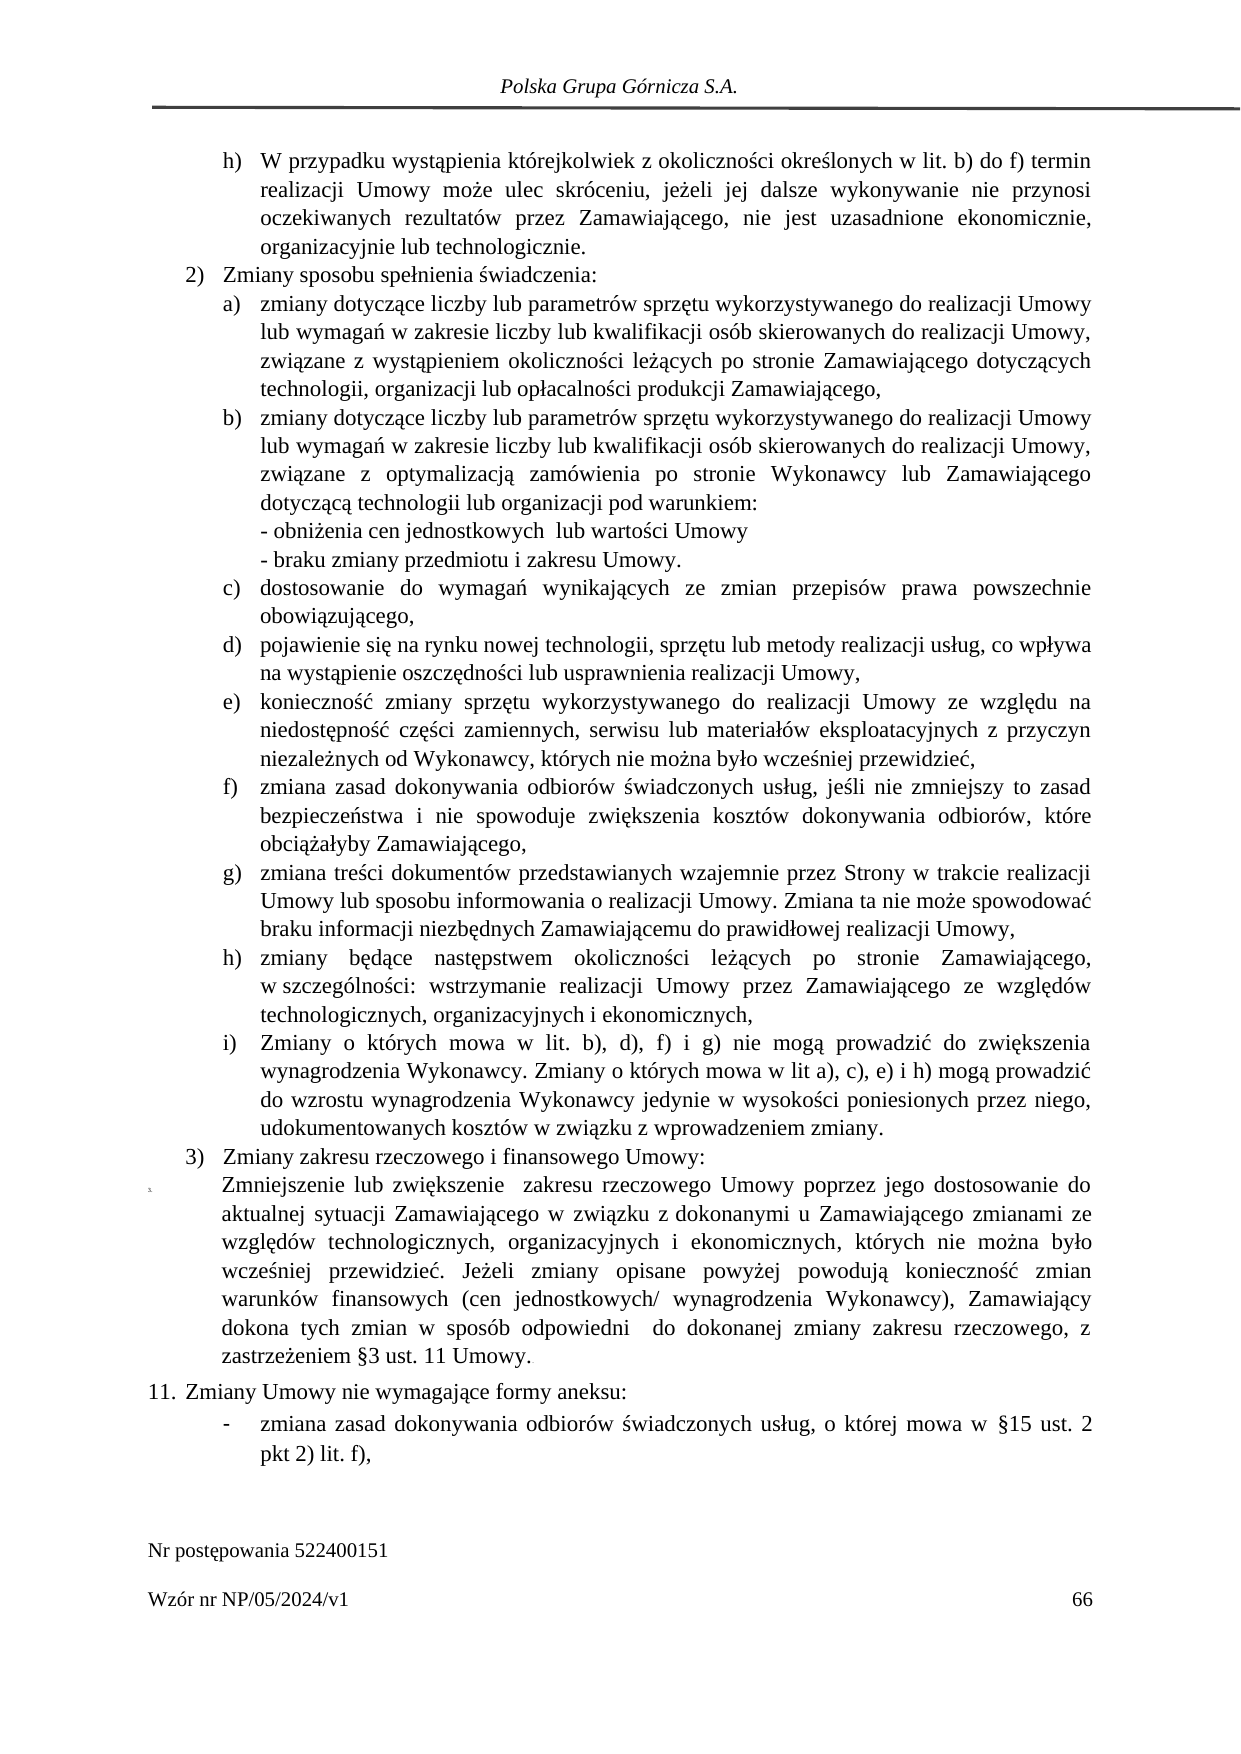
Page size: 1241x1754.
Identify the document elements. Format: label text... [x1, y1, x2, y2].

list Zmiany sposobu spełnienia świadczenia: [185, 261, 1093, 288]
list zmiana treści dokumentów przedstawianych wzajemnie przez Strony w trakcie realizacji Umowy lub sposobu informowania o realizacji Umowy. Zmiana ta nie może spowodować braku informacji niezbędnych Zamawiającemu do prawidłowej realizacji Umowy, [223, 858, 1093, 942]
text - braku zmiany przedmiotu i zakresu Umowy. [260, 546, 1093, 572]
list pojawienie się na rynku nowej technologii, sprzętu lub metody realizacji usług, co wpływa na wystąpienie oszczędności lub usprawnienia realizacji Umowy, [223, 631, 1093, 686]
list Zmiany zakresu rzeczowego i finansowego Umowy: [185, 1143, 1093, 1169]
list W przypadku wystąpienia którejkolwiek z okoliczności określonych w lit. b) do f) termin realizacji Umowy może ulec skróceniu, jeżeli jej dalsze wykonywanie nie przynosi oczekiwanych rezultatów przez Zamawiającego, nie jest uzasadnione ekonomicznie, organizacyjnie lub technologicznie. [223, 148, 1093, 259]
list zmiany będące następstwem okoliczności leżących po stronie Zamawiającego, w szczególności: wstrzymanie realizacji Umowy przez Zamawiającego ze względów technologicznych, organizacyjnych i ekonomicznych, [223, 944, 1093, 1027]
list konieczność zmiany sprzętu wykorzystywanego do realizacji Umowy ze względu na niedostępność części zamiennych, serwisu lub materiałów eksploatacyjnych z przyczyn niezależnych od Wykonawcy, których nie można było wcześniej przewidzieć, [223, 688, 1093, 771]
list Zmniejszenie lub zwiększenie zakresu rzeczowego Umowy poprzez jego dostosowanie do aktualnej sytuacji Zamawiającego w związku z dokonanymi u Zamawiającego zmianami ze względów technologicznych, organizacyjnych i ekonomicznych, których nie można było wcześniej przewidzieć. Jeżeli zmiany opisane powyżej powodują konieczność zmian warunków finansowych (cen jednostkowych/ wynagrodzenia Wykonawcy), Zamawiający dokona tych zmian w sposób odpowiedni do dokonanej zmiany zakresu rzeczowego, z zastrzeżeniem §3 ust. 11 Umowy.. [148, 1171, 1093, 1368]
list zmiany dotyczące liczby lub parametrów sprzętu wykorzystywanego do realizacji Umowy lub wymagań w zakresie liczby lub kwalifikacji osób skierowanych do realizacji Umowy, związane z wystąpieniem okoliczności leżących po stronie Zamawiającego dotyczących technologii, organizacji lub opłacalności produkcji Zamawiającego, [223, 290, 1093, 401]
text - obniżenia cen jednostkowych lub wartości Umowy [260, 517, 1093, 544]
list zmiany dotyczące liczby lub parametrów sprzętu wykorzystywanego do realizacji Umowy lub wymagań w zakresie liczby lub kwalifikacji osób skierowanych do realizacji Umowy, związane z optymalizacją zamówienia po stronie Wykonawcy lub Zamawiającego dotyczącą technologii lub organizacji pod warunkiem: [223, 403, 1093, 515]
list dostosowanie do wymagań wynikających ze zmian przepisów prawa powszechnie obowiązującego, [223, 574, 1093, 629]
list zmiana zasad dokonywania odbiorów świadczonych usług, jeśli nie zmniejszy to zasad bezpieczeństwa i nie spowoduje zwiększenia kosztów dokonywania odbiorów, które obciążałyby Zamawiającego, [223, 773, 1093, 856]
list zmiana zasad dokonywania odbiorów świadczonych usług, o której mowa w §15 ust. 2 pkt 2) lit. f), [223, 1407, 1093, 1466]
list Zmiany o których mowa w lit. b), d), f) i g) nie mogą prowadzić do zwiększenia wynagrodzenia Wykonawcy. Zmiany o których mowa w lit a), c), e) i h) mogą prowadzić do wzrostu wynagrodzenia Wykonawcy jedynie w wysokości poniesionych przez niego, udokumentowanych kosztów w związku z wprowadzeniem zmiany. [223, 1029, 1093, 1141]
list Zmiany Umowy nie wymagające formy aneksu: [148, 1378, 1093, 1404]
